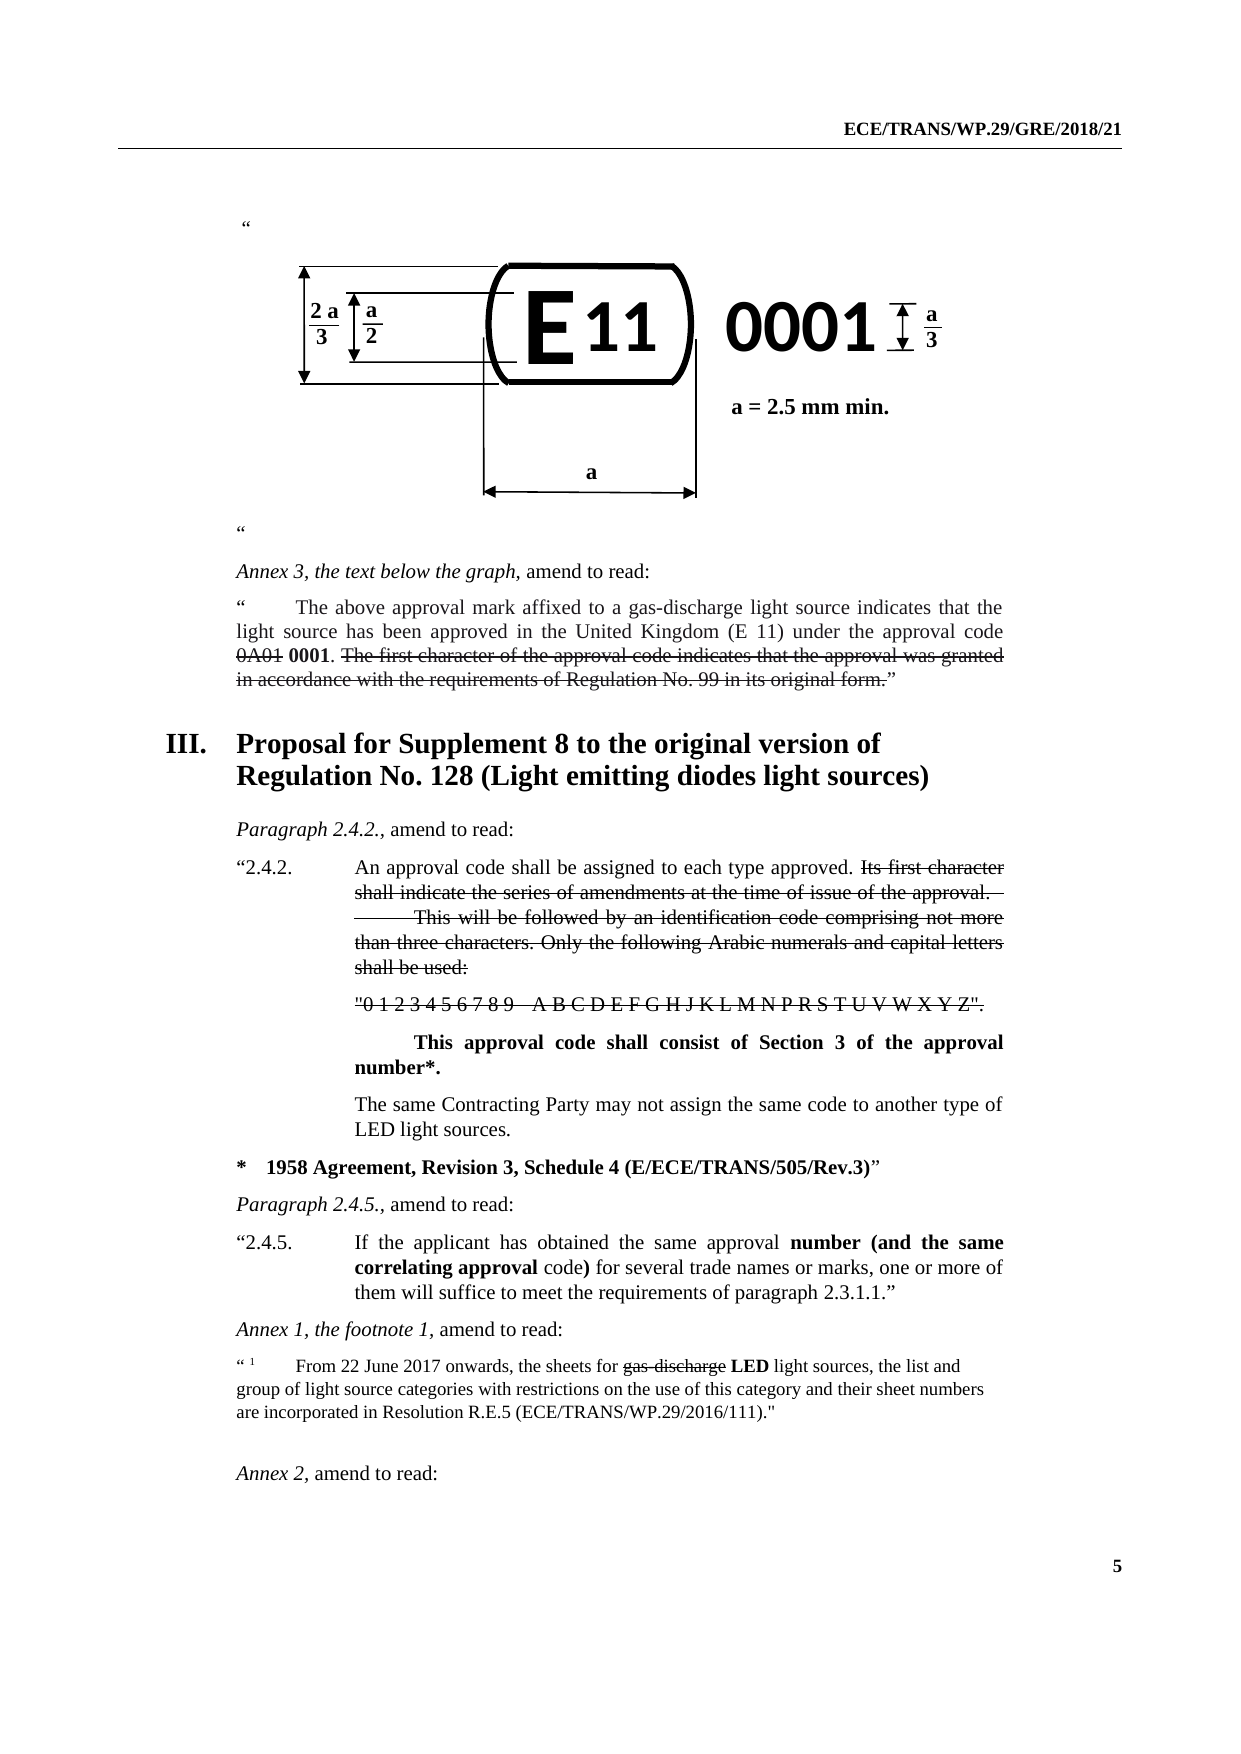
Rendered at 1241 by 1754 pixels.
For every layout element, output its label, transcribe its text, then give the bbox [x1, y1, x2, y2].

text "0 1 2 3 4 5 6 7 8 9 A B C D E F G H J K L M N P R S T U V W X Y Z". [236, 991, 1004, 1016]
text Annex 2, amend to read: [236, 1460, 1004, 1485]
text Annex 1, the footnote 1, amend to read: [236, 1316, 1004, 1341]
text Annex 3, the text below the graph, amend to read: [236, 558, 1004, 583]
text Paragraph 2.4.2., amend to read: [236, 816, 1004, 841]
text * 1958 Agreement, Revision 3, Schedule 4 (E/ECE/TRANS/505/Rev.3)” [236, 1154, 1004, 1179]
text Paragraph 2.4.5., amend to read: [236, 1191, 1004, 1216]
text “2.4.2. An approval code shall be assigned to each type approved. Its first character shall indicate the series of amendments at the time of issue of the approval. This will be followed by an identification code comprising not more than three characters. Only the following Arabic numerals and capital letters shall be used: [236, 854, 1004, 979]
text III. Proposal for Supplement 8 to the original version of Regulation No. 128 (Light emitting diodes light sources) [118, 729, 1004, 791]
text This approval code shall consist of Section 3 of the approval number*. [354, 1029, 1004, 1079]
text “ [236, 215, 1036, 240]
text “ [236, 252, 1036, 545]
text “2.4.5. If the applicant has obtained the same approval number (and the same correlating approval code) for several trade names or marks, one or more of them will suffice to meet the requirements of paragraph 2.3.1.1.” [236, 1229, 1004, 1304]
text The same Contracting Party may not assign the same code to another type of LED light sources. [354, 1091, 1004, 1141]
text “ 1 From 22 June 2017 onwards, the sheets for gas-discharge LED light sources, the list and group of light source categories with restrictions on the use of this category and their sheet numbers are incorporated in Resolution R.E.5 (ECE/TRANS/WP.29/2016/111)." [236, 1354, 1004, 1423]
text “ The above approval mark affixed to a gas-discharge light source indicates that the light source has been approved in the United Kingdom (E 11) under the approval code 0A01 0001. The first character of the approval code indicates that the approval was granted in accordance with the requirements of Regulation No. 99 in its original form.” [236, 595, 1004, 691]
